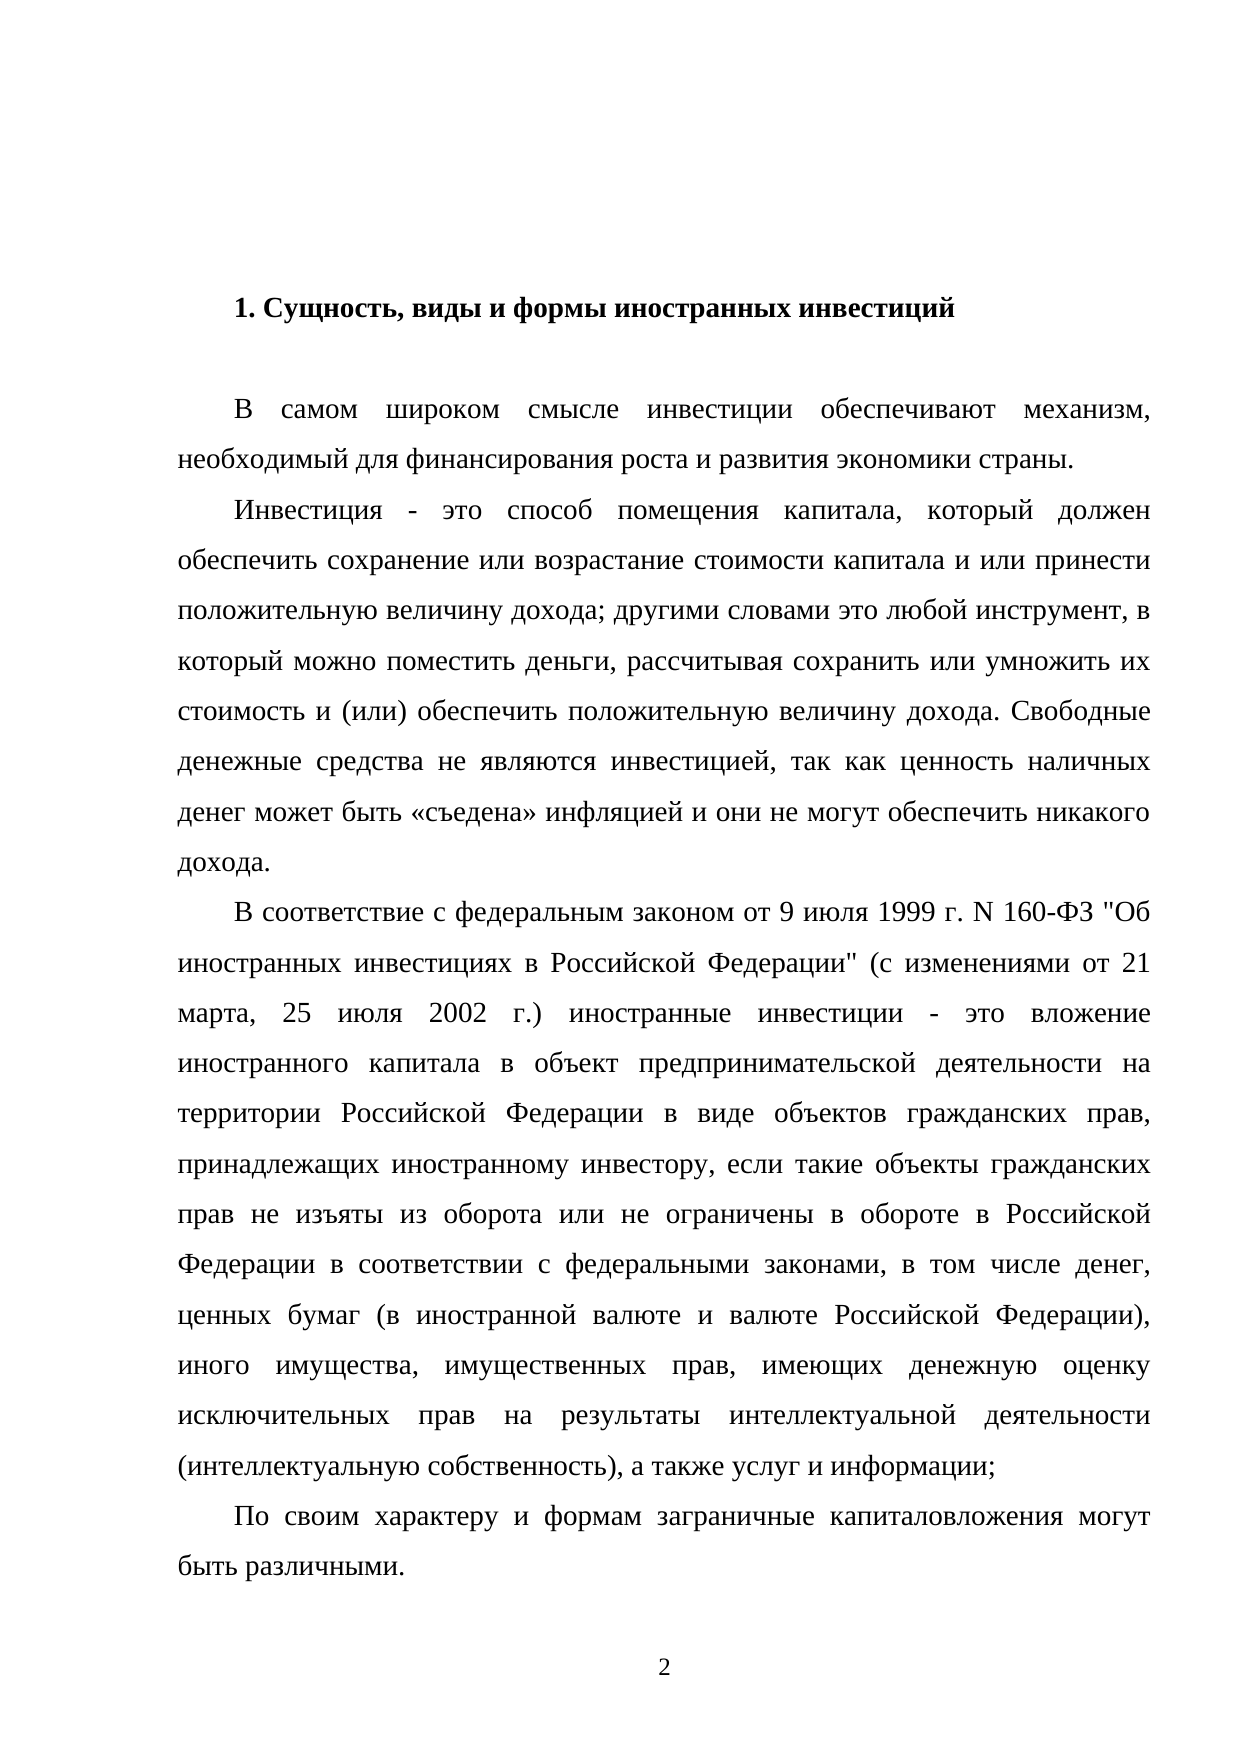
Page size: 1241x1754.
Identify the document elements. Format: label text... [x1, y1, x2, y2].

subtitle 1. Сущность, виды и формы иностранных инвестиций [177, 291, 1152, 324]
text По своим характеру и формам заграничные капиталовложения могут быть различными. [177, 1498, 1152, 1582]
text В самом широком смысле инвестиции обеспечивают механизм, необходимый для финансирования роста и развития экономики страны. [177, 391, 1152, 475]
text В соответствие с федеральным законом от 9 июля 1999 г. N 160-ФЗ "Об иностранных инвестициях в Российской Федерации" (с изменениями от 21 марта, 25 июля 2002 г.) иностранные инвестиции - это вложение иностранного капитала в объект предпринимательской деятельности на территории Российской Федерации в виде объектов гражданских прав, принадлежащих иностранному инвестору, если такие объекты гражданских прав не изъяты из оборота или не ограничены в обороте в Российской Федерации в соответствии с федеральными законами, в том числе денег, ценных бумаг (в иностранной валюте и валюте Российской Федерации), иного имущества, имущественных прав, имеющих денежную оценку исключительных прав на результаты интеллектуальной деятельности (интеллектуальную собственность), а также услуг и информации; [177, 894, 1152, 1481]
text Инвестиция - это способ помещения капитала, который должен обеспечить сохранение или возрастание стоимости капитала и или принести положительную величину дохода; другими словами это любой инструмент, в который можно поместить деньги, рассчитывая сохранить или умножить их стоимость и (или) обеспечить положительную величину дохода. Свободные денежные средства не являются инвестицией, так как ценность наличных денег может быть «съедена» инфляцией и они не могут обеспечить никакого дохода. [177, 492, 1152, 878]
